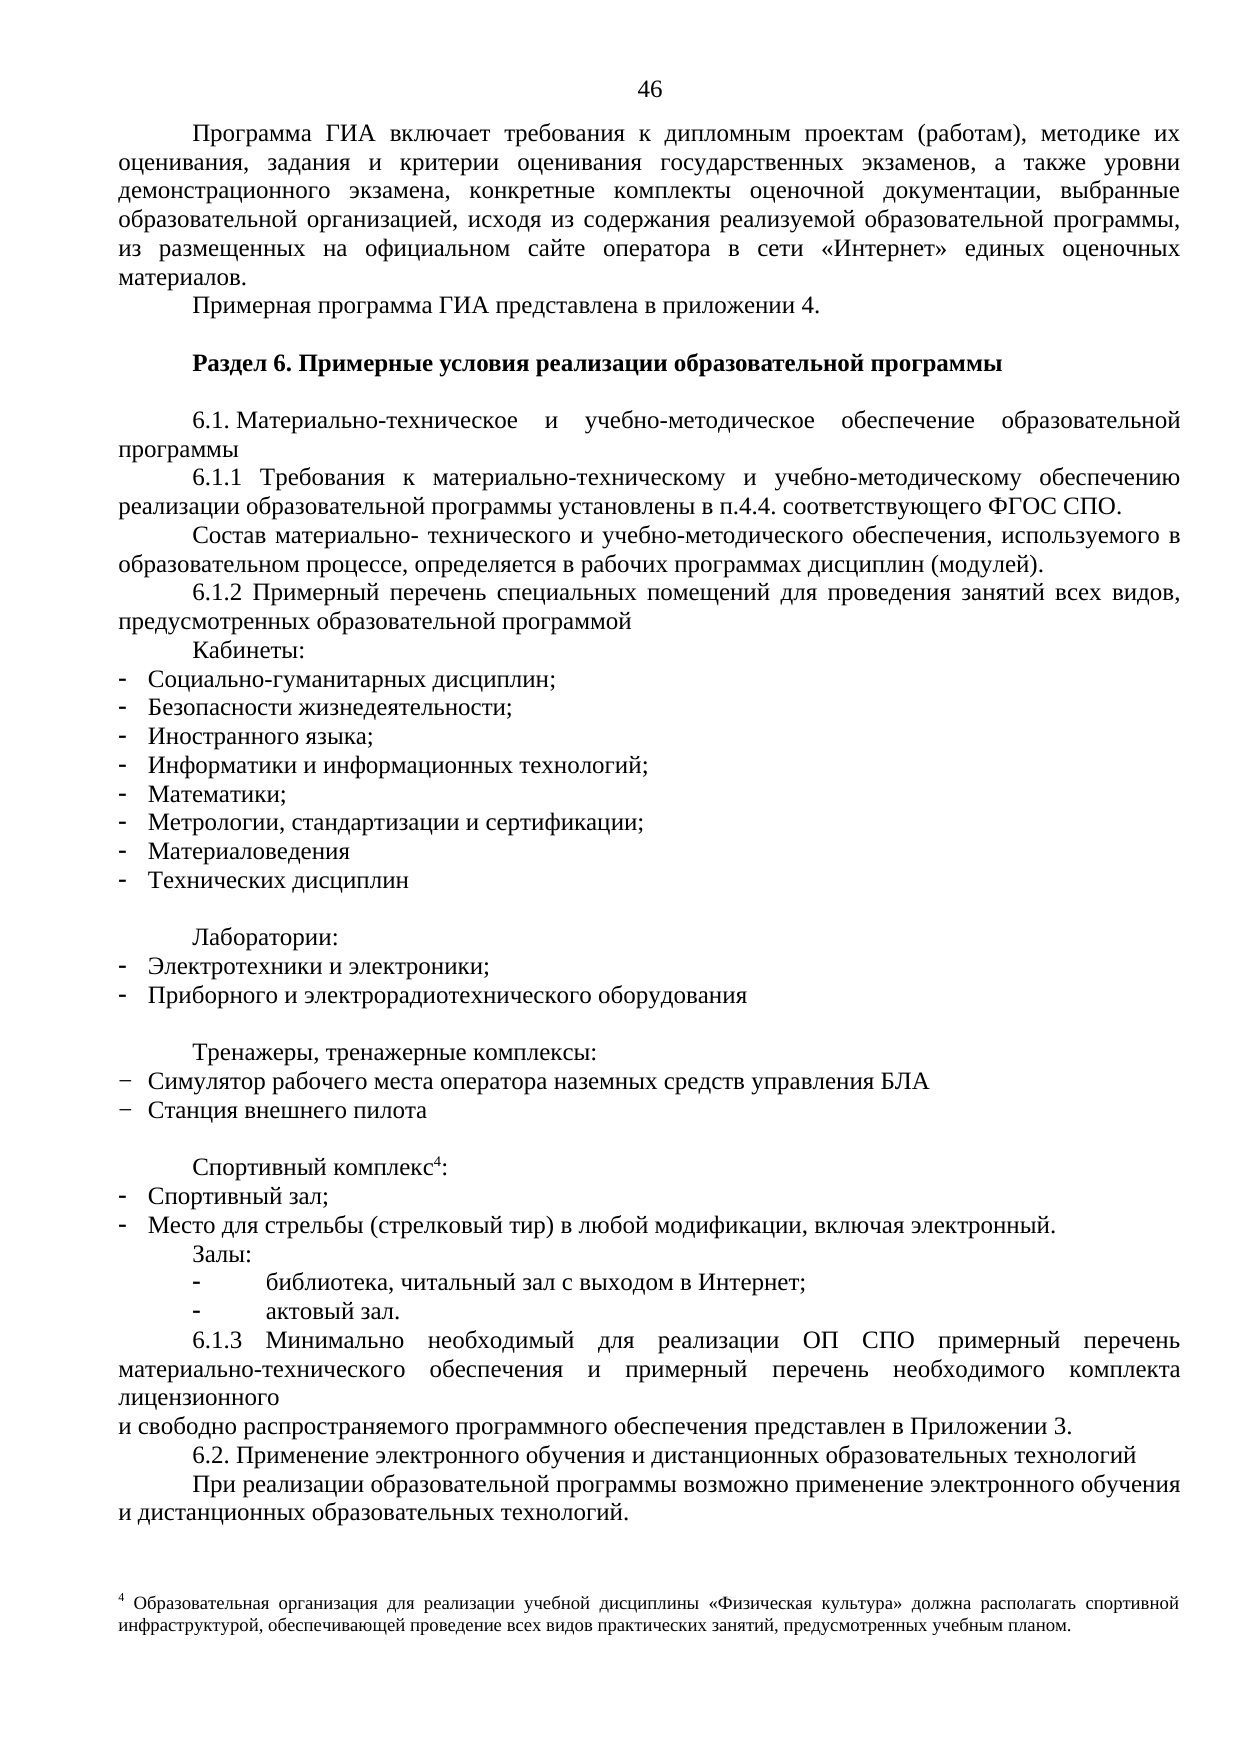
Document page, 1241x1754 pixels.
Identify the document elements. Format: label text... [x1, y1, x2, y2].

subtitle Раздел 6. Примерные условия реализации образовательной программы [118, 348, 1181, 377]
list Технических дисциплин [118, 865, 1181, 894]
text Кабинеты: [118, 635, 1181, 664]
list Материаловедения [118, 836, 1181, 865]
list библиотека, читальный зал с выходом в Интернет; [118, 1267, 1181, 1296]
text 6.1. Материально-техническое и учебно-методическое обеспечение образовательной программы [118, 405, 1181, 462]
text 6.1.1 Требования к материально-техническому и учебно-методическому обеспечению реализации образовательной программы установлены в п.4.4. соответствующего ФГОС СПО. [118, 462, 1181, 520]
list Место для стрельбы (стрелковый тир) в любой модификации, включая электронный. [118, 1210, 1181, 1239]
text Лаборатории: [118, 922, 1181, 951]
list Математики; [118, 779, 1181, 807]
list Симулятор рабочего места оператора наземных средств управления БЛА [118, 1066, 1181, 1095]
list Социально-гуманитарных дисциплин; [118, 664, 1181, 692]
list Иностранного языка; [118, 721, 1181, 750]
text Залы: [118, 1239, 1181, 1267]
text Спортивный комплекс: [118, 1152, 1181, 1181]
text Состав материально- технического и учебно-методического обеспечения, используемого в образовательном процессе, определяется в рабочих программах дисциплин (модулей). [118, 520, 1181, 577]
list Спортивный зал; [118, 1181, 1181, 1210]
text 6.1.2 Примерный перечень специальных помещений для проведения занятий всех видов, предусмотренных образовательной программой [118, 577, 1181, 635]
list Станция внешнего пилота [118, 1095, 1181, 1124]
text Программа ГИА включает требования к дипломным проектам (работам), методике их оценивания, задания и критерии оценивания государственных экзаменов, а также уровни демонстрационного экзамена, конкретные комплекты оценочной документации, выбранные образовательной организацией, исходя из содержания реализуемой образовательной программы, из размещенных на официальном сайте оператора в сети «Интернет» единых оценочных материалов. [118, 118, 1181, 291]
list Безопасности жизнедеятельности; [118, 692, 1181, 721]
list Приборного и электрорадиотехнического оборудования [118, 980, 1181, 1009]
list Метрологии, стандартизации и сертификации; [118, 807, 1181, 836]
text При реализации образовательной программы возможно применение электронного обучения и дистанционных образовательных технологий. [118, 1469, 1181, 1526]
text 6.1.3 Минимально необходимый для реализации ОП СПО примерный перечень материально-технического обеспечения и примерный перечень необходимого комплекта лицензионного и свободно распространяемого программного обеспечения представлен в Приложении 3. [118, 1325, 1181, 1440]
text Примерная программа ГИА представлена в приложении 4. [118, 291, 1181, 319]
text Тренажеры, тренажерные комплексы: [118, 1037, 1181, 1066]
list Информатики и информационных технологий; [118, 750, 1181, 779]
list Электротехники и электроники; [118, 951, 1181, 980]
text 6.2. Применение электронного обучения и дистанционных образовательных технологий [118, 1440, 1181, 1469]
list актовый зал. [118, 1296, 1181, 1325]
